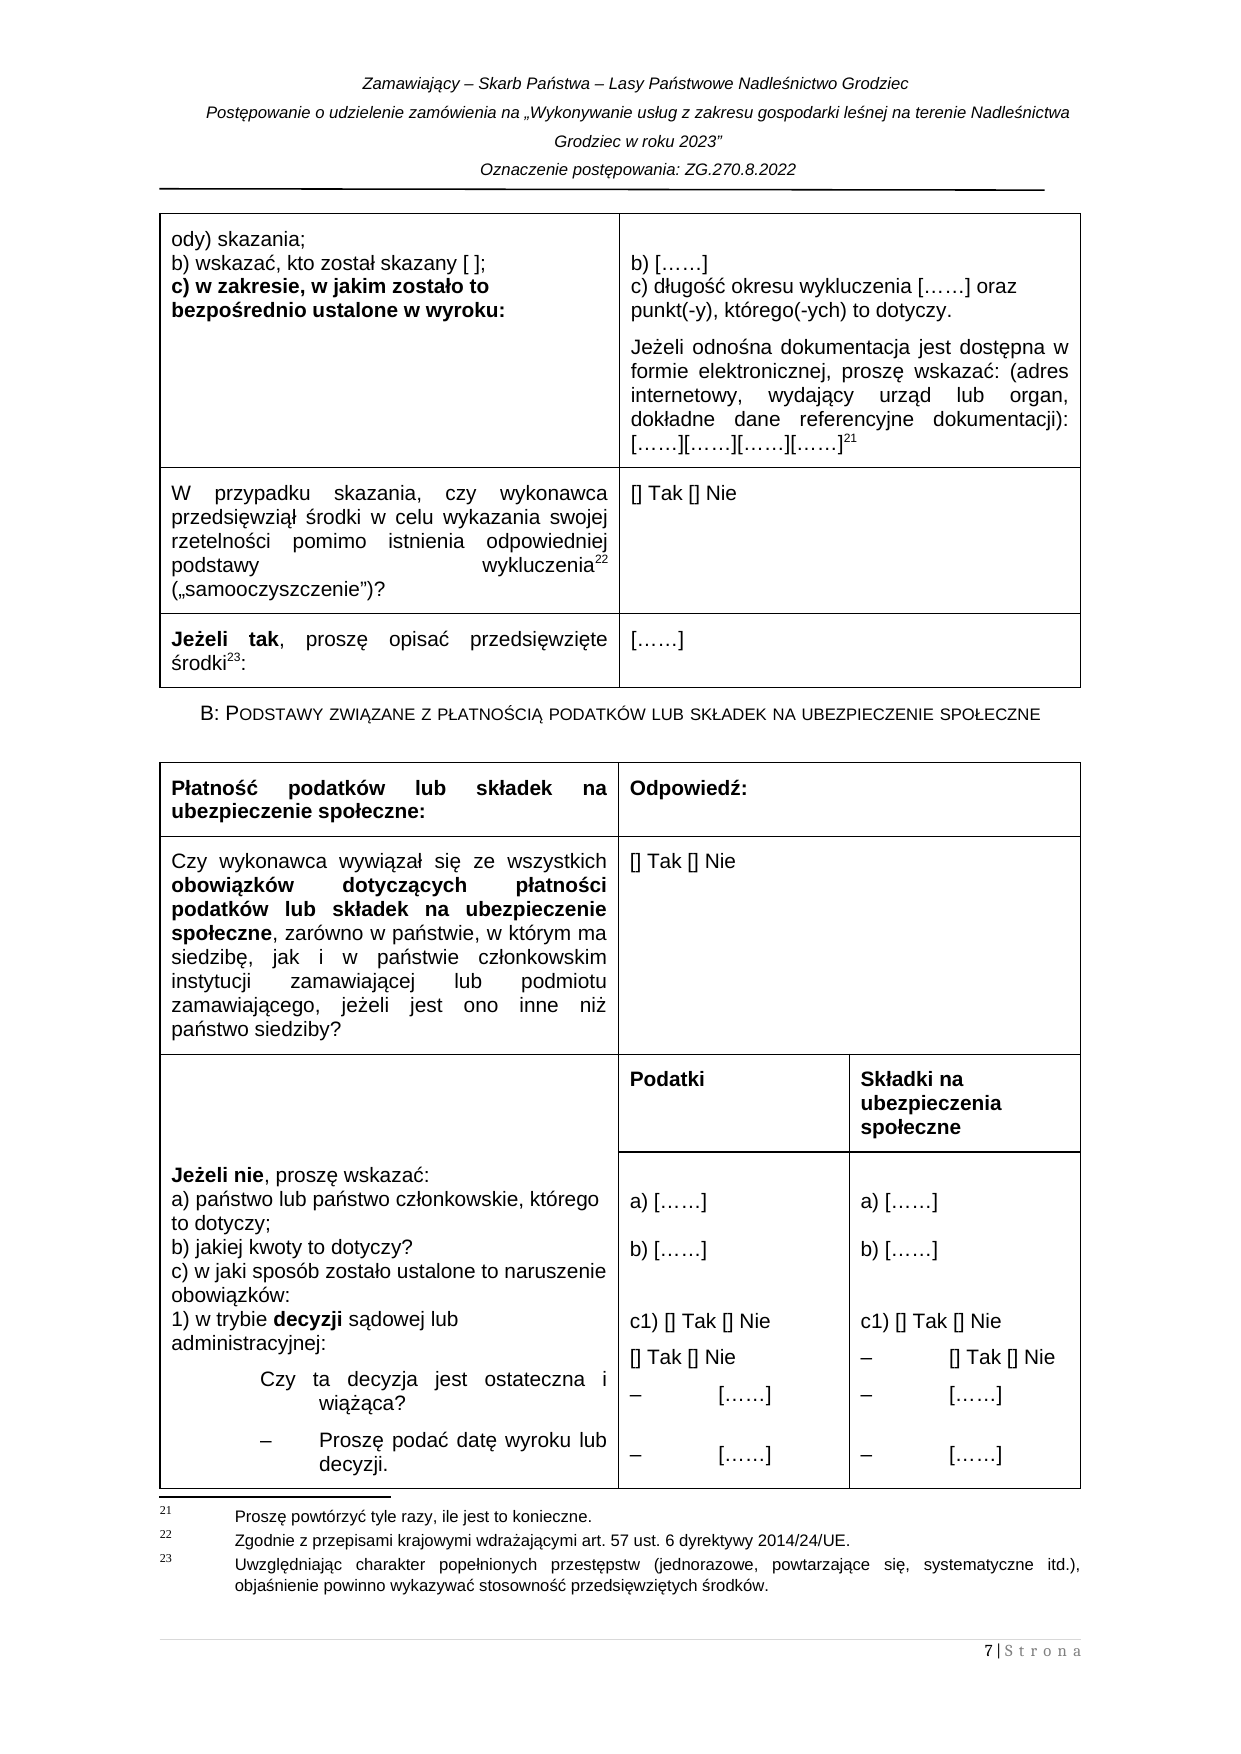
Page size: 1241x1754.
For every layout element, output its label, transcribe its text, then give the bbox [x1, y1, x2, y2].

table_cell Podatki [619, 1055, 849, 1151]
table_cell a) data: [ ], punkt(-y): [ ], powód(-ody): [ ] b) [……] c) długość okresu wykluczenia [……] oraz punkt(-y), którego(-ych) to dotyczy. Jeżeli odnośna dokumentacja jest dostępna w formie elektronicznej, proszę wskazać: (adres internetowy, wydający urząd lub organ, dokładne dane referencyjne dokumentacji): [……][……][……][……] [620, 214, 1080, 467]
text B: Podstawy związane z płatnością podatków lub składek na ubezpieczenie społeczne [159, 700, 1081, 724]
table_cell Jeżeli tak, proszę podać: a) datę wyroku, określić, których spośród punktów 1–6 on dotyczy, oraz podać powód(-ody) skazania; b) wskazać, kto został skazany [ ]; c) w zakresie, w jakim zostało to bezpośrednio ustalone w wyroku: [161, 214, 619, 467]
table_cell [] Tak [] Nie [619, 837, 1080, 1053]
table_cell Czy wykonawca wywiązał się ze wszystkich obowiązków dotyczących płatności podatków lub składek na ubezpieczenie społeczne, zarówno w państwie, w którym ma siedzibę, jak i w państwie członkowskim instytucji zamawiającej lub podmiotu zamawiającego, jeżeli jest ono inne niż państwo siedziby? [161, 837, 618, 1053]
table_cell Jeżeli nie, proszę wskazać: a) państwo lub państwo członkowskie, którego to dotyczy; b) jakiej kwoty to dotyczy? c) w jaki sposób zostało ustalone to naruszenie obowiązków: 1) w trybie decyzji sądowej lub administracyjnej: Czy ta decyzja jest ostateczna i wiążąca? Proszę podać datę wyroku lub decyzji. W przypadku wyroku, o ile została w nim bezpośrednio określona, długość okresu wykluczenia: 2) w inny sposób? Proszę sprecyzować, w jaki: d) Czy wykonawca spełnił lub spełni swoje obowiązki, dokonując płatności należnych podatków lub składek na ubezpieczenie społeczne, lub też zawierając wiążące porozumienia w celu spłaty tych należności, obejmujące w stosownych przypadkach narosłe odsetki lub grzywny? [161, 1055, 618, 1488]
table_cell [619, 1153, 849, 1488]
table_cell [] Tak [] Nie [620, 468, 1080, 613]
table_cell [……] [620, 614, 1080, 687]
table_header Odpowiedź: [619, 763, 1080, 836]
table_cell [850, 1153, 1080, 1488]
table_cell Składki na ubezpieczenia społeczne [850, 1055, 1080, 1151]
table_cell W przypadku skazania, czy wykonawca przedsięwziął środki w celu wykazania swojej rzetelności pomimo istnienia odpowiedniej podstawy wykluczenia („samooczyszczenie”)? [161, 468, 619, 613]
table_cell Jeżeli tak, proszę opisać przedsięwzięte środki: [161, 614, 619, 687]
table_header Płatność podatków lub składek na ubezpieczenie społeczne: [161, 763, 618, 836]
